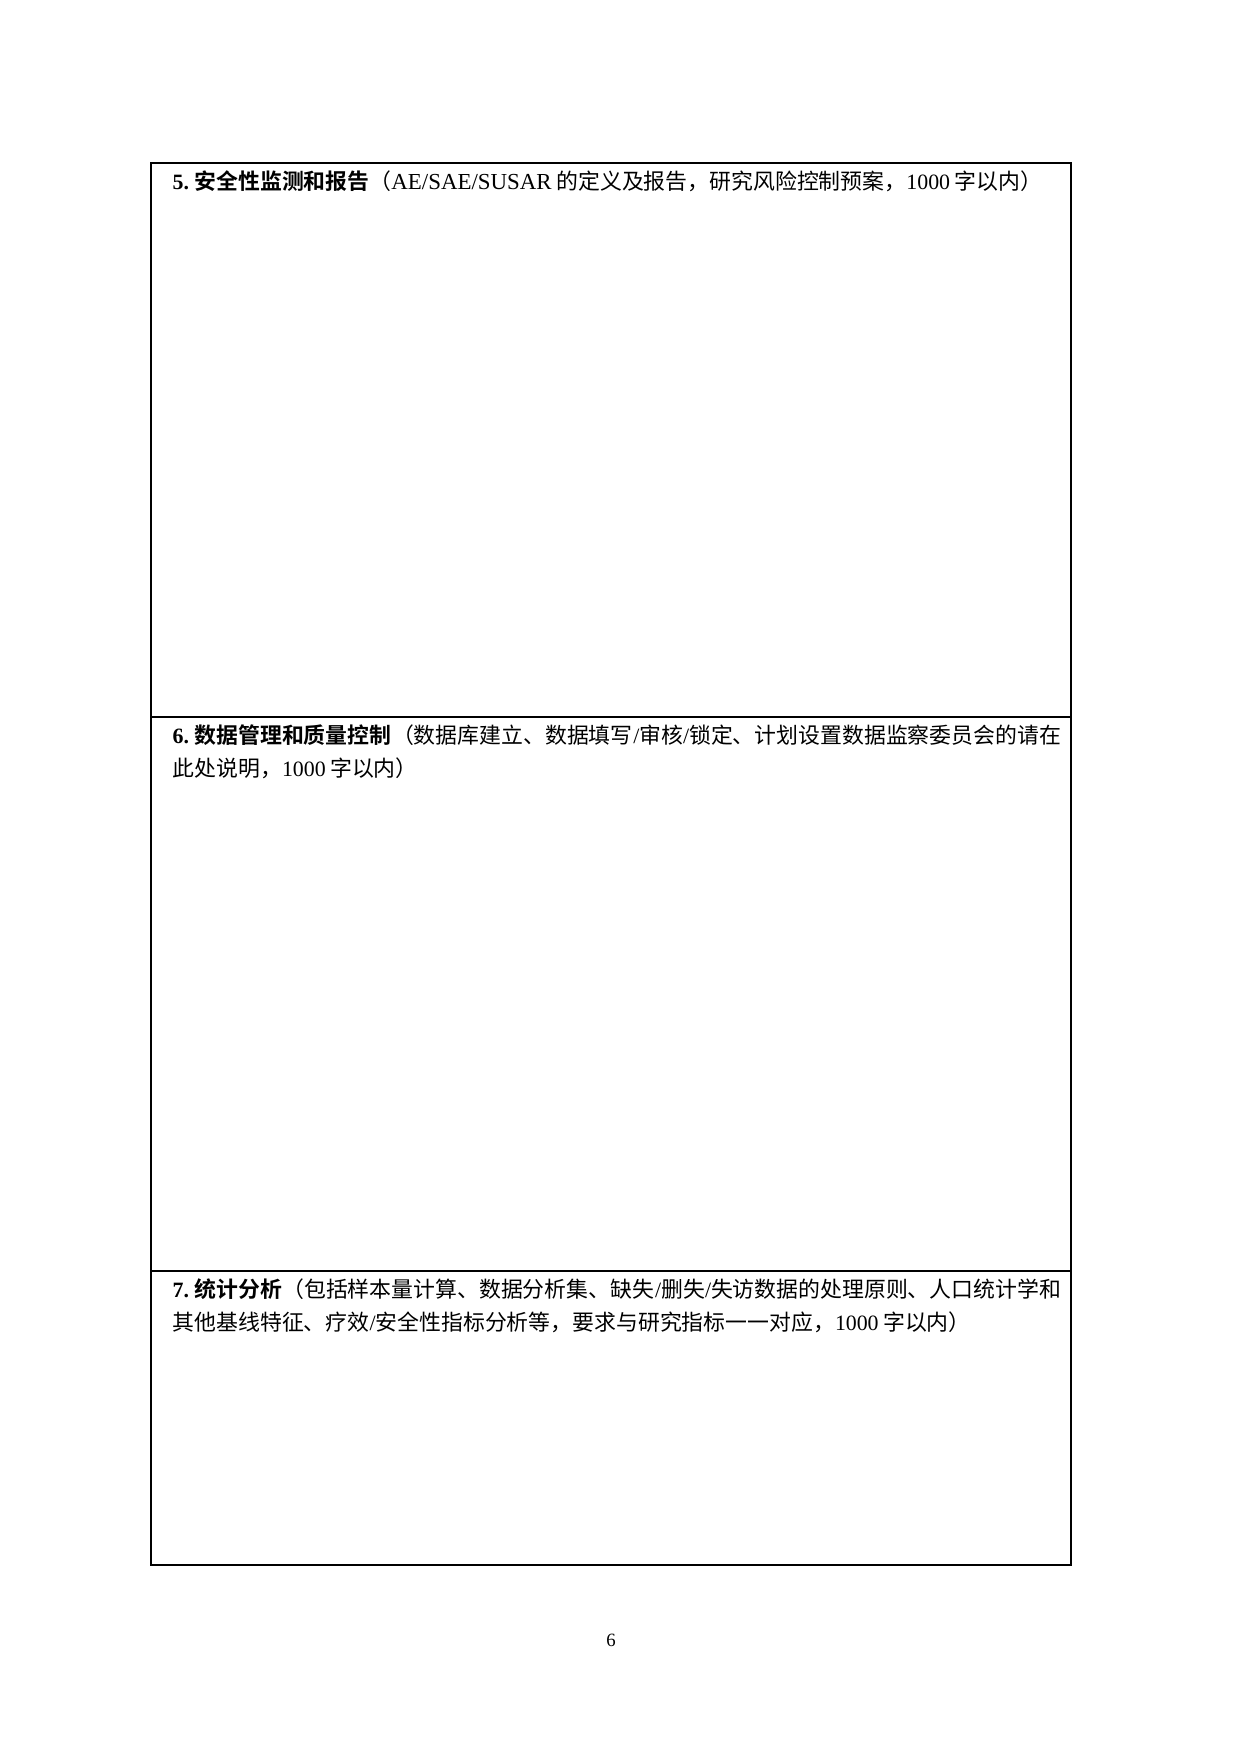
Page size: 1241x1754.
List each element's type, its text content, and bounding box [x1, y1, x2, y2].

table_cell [152, 1272, 1070, 1564]
table_cell 数据管理和质量控制（数据库建立、数据填写/审核/锁定、计划设置数据监察委员会的请在此处说明，1000字以内） [152, 718, 1070, 1270]
table_cell 安全性监测和报告（AE/SAE/SUSAR的定义及报告，研究风险控制预案，1000字以内） [152, 164, 1070, 716]
